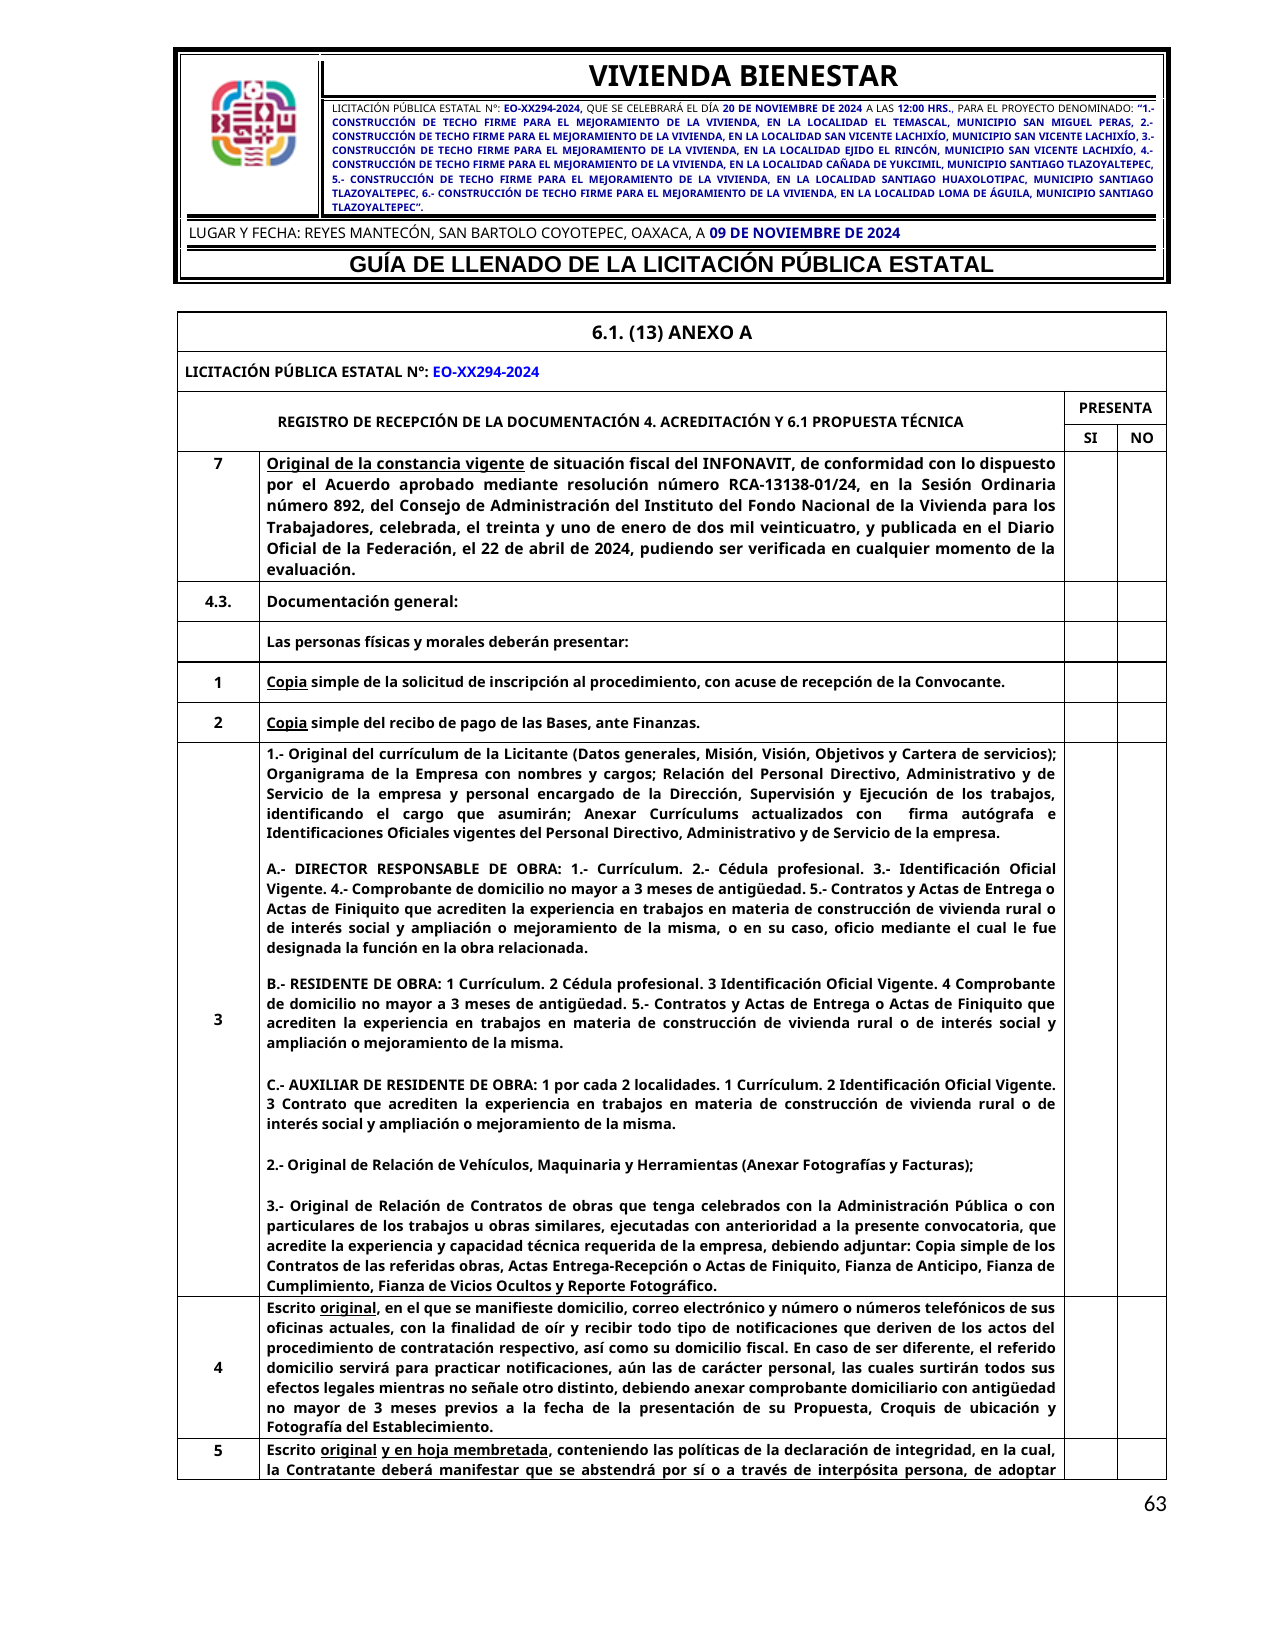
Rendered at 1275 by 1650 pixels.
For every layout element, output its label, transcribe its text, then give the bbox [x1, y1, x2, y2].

table_cell [1118, 582, 1166, 621]
table_cell LICITACIÓN PÚBLICA ESTATAL N°: EO-XX294-2024 [178, 352, 1166, 391]
table_cell SI [1065, 425, 1117, 451]
table_cell Copia simple de la solicitud de inscripción al procedimiento, con acuse de recepción de la Convocante. [260, 663, 1064, 702]
table_cell [178, 622, 259, 661]
table_cell Original de la constancia vigente de situación fiscal del INFONAVIT, de conformidad con lo dispuesto por el Acuerdo aprobado mediante resolución número RCA-13138-01/24, en la Sesión Ordinaria número 892, del Consejo de Administración del Instituto del Fondo Nacional de la Vivienda para los Trabajadores, celebrada, el treinta y uno de enero de dos mil veinticuatro, y publicada en el Diario Oficial de la Federación, el 22 de abril de 2024, pudiendo ser verificada en cualquier momento de la evaluación. [260, 452, 1064, 581]
table_cell 2 [178, 703, 259, 742]
table_cell [1065, 1439, 1117, 1479]
table_cell [1065, 582, 1117, 621]
table_cell [1065, 622, 1117, 661]
table_cell Las personas físicas y morales deberán presentar: [260, 622, 1064, 661]
table_cell Escrito original, en el que se manifieste domicilio, correo electrónico y número o números telefónicos de sus oficinas actuales, con la finalidad de oír y recibir todo tipo de notificaciones que deriven de los actos del procedimiento de contratación respectivo, así como su domicilio fiscal. En caso de ser diferente, el referido domicilio servirá para practicar notificaciones, aún las de carácter personal, las cuales surtirán todos sus efectos legales mientras no señale otro distinto, debiendo anexar comprobante domiciliario con antigüedad no mayor de 3 meses previos a la fecha de la presentación de su Propuesta, Croquis de ubicación y Fotografía del Establecimiento. [260, 1297, 1064, 1438]
table_cell [1065, 663, 1117, 702]
table_cell [1118, 743, 1166, 1296]
table_cell 1 [178, 663, 259, 702]
table_cell [1118, 703, 1166, 742]
table_header 6.1. (13) ANEXO A [178, 313, 1166, 351]
table_cell 4.3. [178, 582, 259, 621]
table_cell [1118, 1439, 1166, 1479]
table_cell [1065, 1297, 1117, 1438]
table_cell NO [1118, 425, 1166, 451]
table_cell 4 [178, 1297, 259, 1438]
table_cell [1118, 452, 1166, 581]
table_cell 1.- Original del currículum de la Licitante (Datos generales, Misión, Visión, Objetivos y Cartera de servicios); Organigrama de la Empresa con nombres y cargos; Relación del Personal Directivo, Administrativo y de Servicio de la empresa y personal encargado de la Dirección, Supervisión y Ejecución de los trabajos, identificando el cargo que asumirán; Anexar Currículums actualizados con firma autógrafa e Identificaciones Oficiales vigentes del Personal Directivo, Administrativo y de Servicio de la empresa. A.- DIRECTOR RESPONSABLE DE OBRA: 1.- Currículum. 2.- Cédula profesional. 3.- Identificación Oficial Vigente. 4.- Comprobante de domicilio no mayor a 3 meses de antigüedad. 5.- Contratos y Actas de Entrega o Actas de Finiquito que acrediten la experiencia en trabajos en materia de construcción de vivienda rural o de interés social y ampliación o mejoramiento de la misma, o en su caso, oficio mediante el cual le fue designada la función en la obra relacionada. B.- RESIDENTE DE OBRA: 1 Currículum. 2 Cédula profesional. 3 Identificación Oficial Vigente. 4 Comprobante de domicilio no mayor a 3 meses de antigüedad. 5.- Contratos y Actas de Entrega o Actas de Finiquito que acrediten la experiencia en trabajos en materia de construcción de vivienda rural o de interés social y ampliación o mejoramiento de la misma. C.- AUXILIAR DE RESIDENTE DE OBRA: 1 por cada 2 localidades. 1 Currículum. 2 Identificación Oficial Vigente. 3 Contrato que acrediten la experiencia en trabajos en materia de construcción de vivienda rural o de interés social y ampliación o mejoramiento de la misma. 2.- Original de Relación de Vehículos, Maquinaria y Herramientas (Anexar Fotografías y Facturas); 3.- Original de Relación de Contratos de obras que tenga celebrados con la Administración Pública o con particulares de los trabajos u obras similares, ejecutadas con anterioridad a la presente convocatoria, que acredite la experiencia y capacidad técnica requerida de la empresa, debiendo adjuntar: Copia simple de los Contratos de las referidas obras, Actas Entrega-Recepción o Actas de Finiquito, Fianza de Anticipo, Fianza de Cumplimiento, Fianza de Vicios Ocultos y Reporte Fotográfico. [260, 743, 1064, 1296]
table_cell [1065, 452, 1117, 581]
table_cell REGISTRO DE RECEPCIÓN DE LA DOCUMENTACIÓN 4. ACREDITACIÓN Y 6.1 PROPUESTA TÉCNICA [178, 392, 1064, 451]
table_cell Documentación general: [260, 582, 1064, 621]
table_cell 7 [178, 452, 259, 581]
picture [200, 73, 307, 172]
table_cell 3 [178, 743, 259, 1296]
table_cell [1118, 622, 1166, 661]
table_cell 5 [178, 1439, 259, 1479]
table_cell [1065, 703, 1117, 742]
table_cell [1118, 1297, 1166, 1438]
table_cell PRESENTA [1065, 392, 1166, 424]
table_cell [1118, 663, 1166, 702]
table_cell Copia simple del recibo de pago de las Bases, ante Finanzas. [260, 703, 1064, 742]
table_cell [1065, 743, 1117, 1296]
